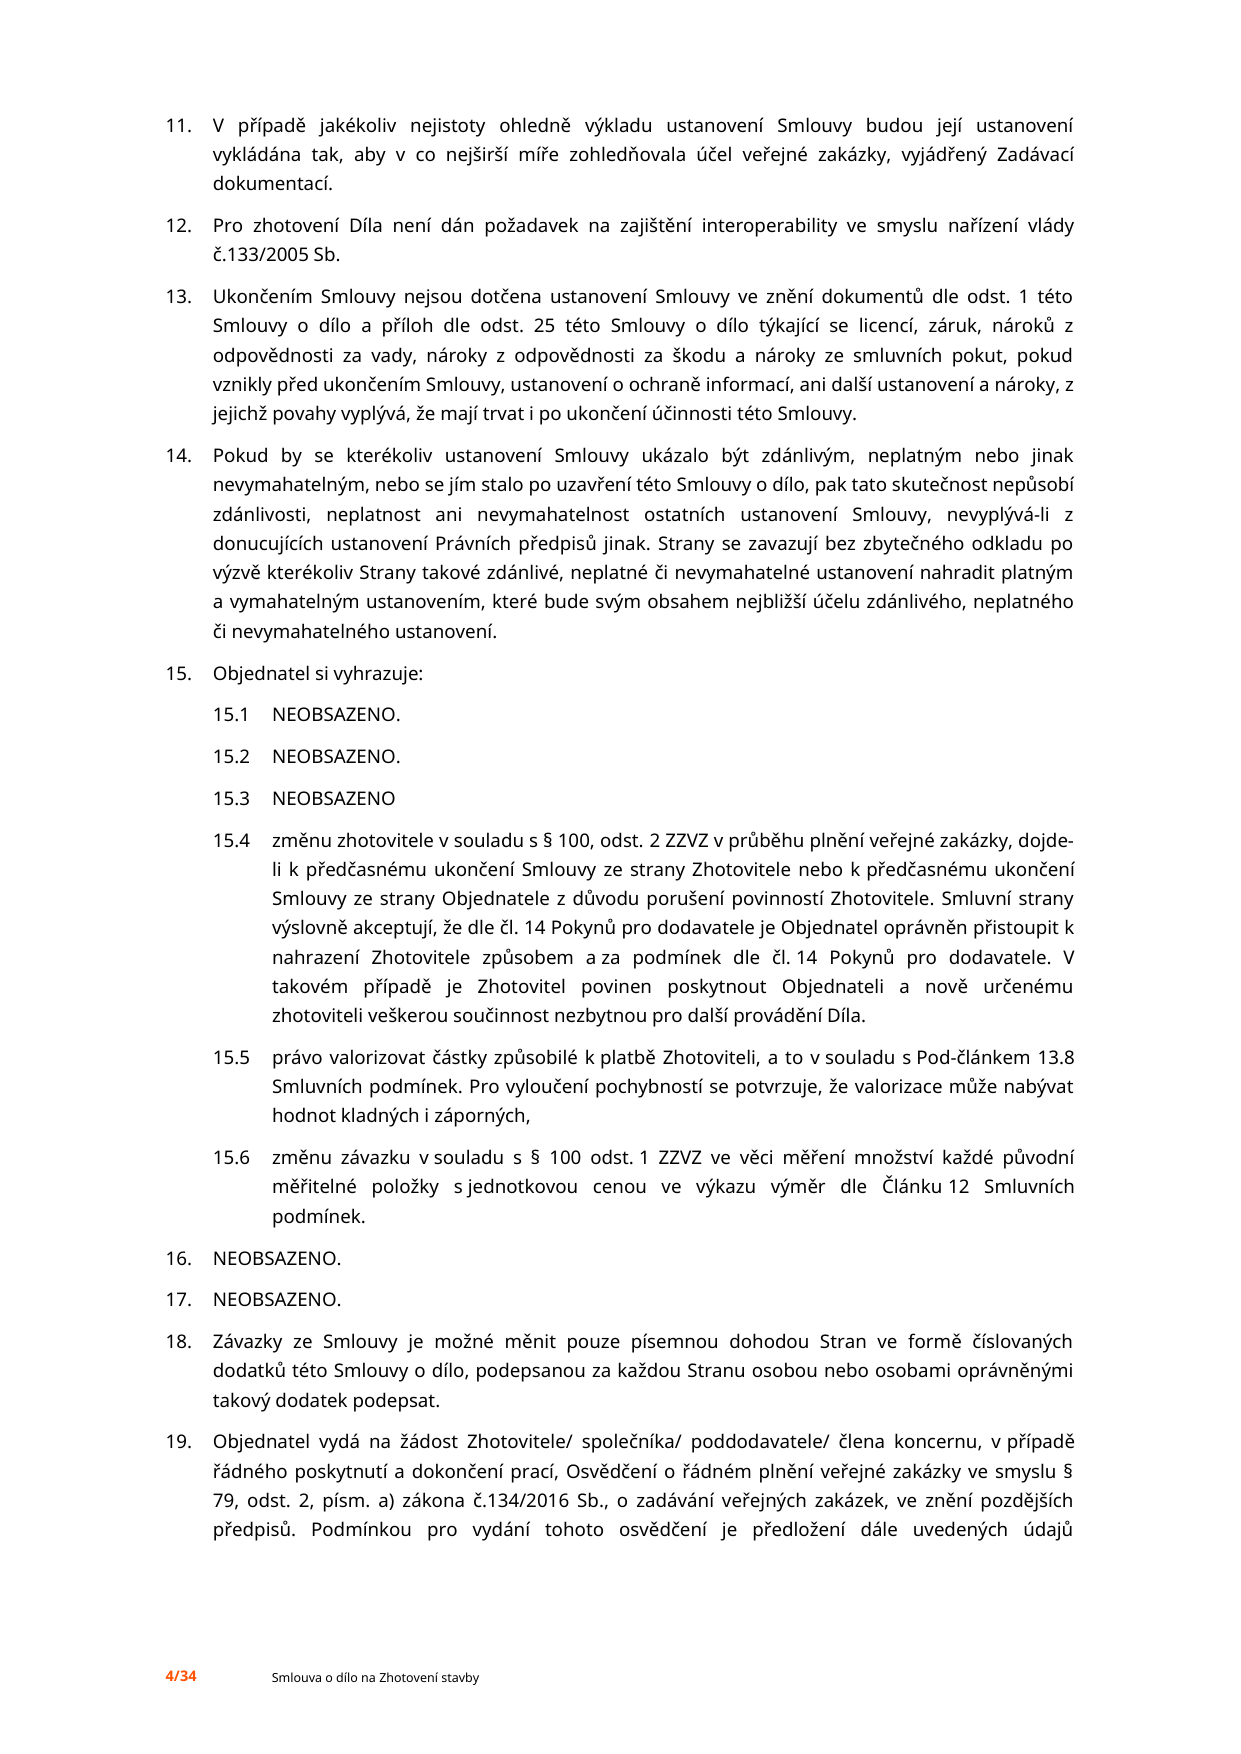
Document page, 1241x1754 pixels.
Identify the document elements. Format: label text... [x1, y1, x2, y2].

text NEOBSAZENO [213, 785, 1075, 811]
text V případě jakékoliv nejistoty ohledně výkladu ustanovení Smlouvy budou její ustanovení vykládána tak, aby v co nejširší míře zohledňovala účel veřejné zakázky, vyjádřený Zadávací dokumentací. [165, 112, 1075, 196]
text Pokud by se kterékoliv ustanovení Smlouvy ukázalo být zdánlivým, neplatným nebo jinak nevymahatelným, nebo se jím stalo po uzavření této Smlouvy o dílo, pak tato skutečnost nepůsobí zdánlivosti, neplatnost ani nevymahatelnost ostatních ustanovení Smlouvy, nevyplývá-li z donucujících ustanovení Právních předpisů jinak. Strany se zavazují bez zbytečného odkladu po výzvě kterékoliv Strany takové zdánlivé, neplatné či nevymahatelné ustanovení nahradit platným a vymahatelným ustanovením, které bude svým obsahem nejbližší účelu zdánlivého, neplatného či nevymahatelného ustanovení. [165, 442, 1075, 643]
text Pro zhotovení Díla není dán požadavek na zajištění interoperability ve smyslu nařízení vlády č.133/2005 Sb. [165, 212, 1075, 267]
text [165, 1429, 1075, 1542]
text Objednatel si vyhrazuje: [165, 660, 1075, 685]
text změnu závazku v souladu s § 100 odst. 1 ZZVZ ve věci měření množství každé původní měřitelné položky s jednotkovou cenou ve výkazu výměr dle Článku 12 Smluvních podmínek. [213, 1144, 1075, 1229]
text NEOBSAZENO. [213, 743, 1075, 769]
text Závazky ze Smlouvy je možné měnit pouze písemnou dohodou Stran ve formě číslovaných dodatků této Smlouvy o dílo, podepsanou za každou Stranu osobou nebo osobami oprávněnými takový dodatek podepsat. [165, 1328, 1075, 1412]
text NEOBSAZENO. [165, 1245, 1075, 1270]
text Ukončením Smlouvy nejsou dotčena ustanovení Smlouvy ve znění dokumentů dle odst. 1 této Smlouvy o dílo a příloh dle odst. 25 této Smlouvy o dílo týkající se licencí, záruk, nároků z odpovědnosti za vady, nároky z odpovědnosti za škodu a nároky ze smluvních pokut, pokud vznikly před ukončením Smlouvy, ustanovení o ochraně informací, ani další ustanovení a nároky, z jejichž povahy vyplývá, že mají trvat i po ukončení účinnosti této Smlouvy. [165, 283, 1075, 426]
text NEOBSAZENO. [213, 702, 1075, 727]
text právo valorizovat částky způsobilé k platbě Zhotoviteli, a to v souladu s Pod-článkem 13.8 Smluvních podmínek. Pro vyloučení pochybností se potvrzuje, že valorizace může nabývat hodnot kladných i záporných, [213, 1044, 1075, 1128]
text změnu zhotovitele v souladu s § 100, odst. 2 ZZVZ v průběhu plnění veřejné zakázky, dojde-li k předčasnému ukončení Smlouvy ze strany Zhotovitele nebo k předčasnému ukončení Smlouvy ze strany Objednatele z důvodu porušení povinností Zhotovitele. Smluvní strany výslovně akceptují, že dle čl. 14 Pokynů pro dodavatele je Objednatel oprávněn přistoupit k nahrazení Zhotovitele způsobem a za podmínek dle čl. 14 Pokynů pro dodavatele. V takovém případě je Zhotovitel povinen poskytnout Objednateli a nově určenému zhotoviteli veškerou součinnost nezbytnou pro další provádění Díla. [213, 827, 1075, 1028]
text NEOBSAZENO. [165, 1287, 1075, 1312]
